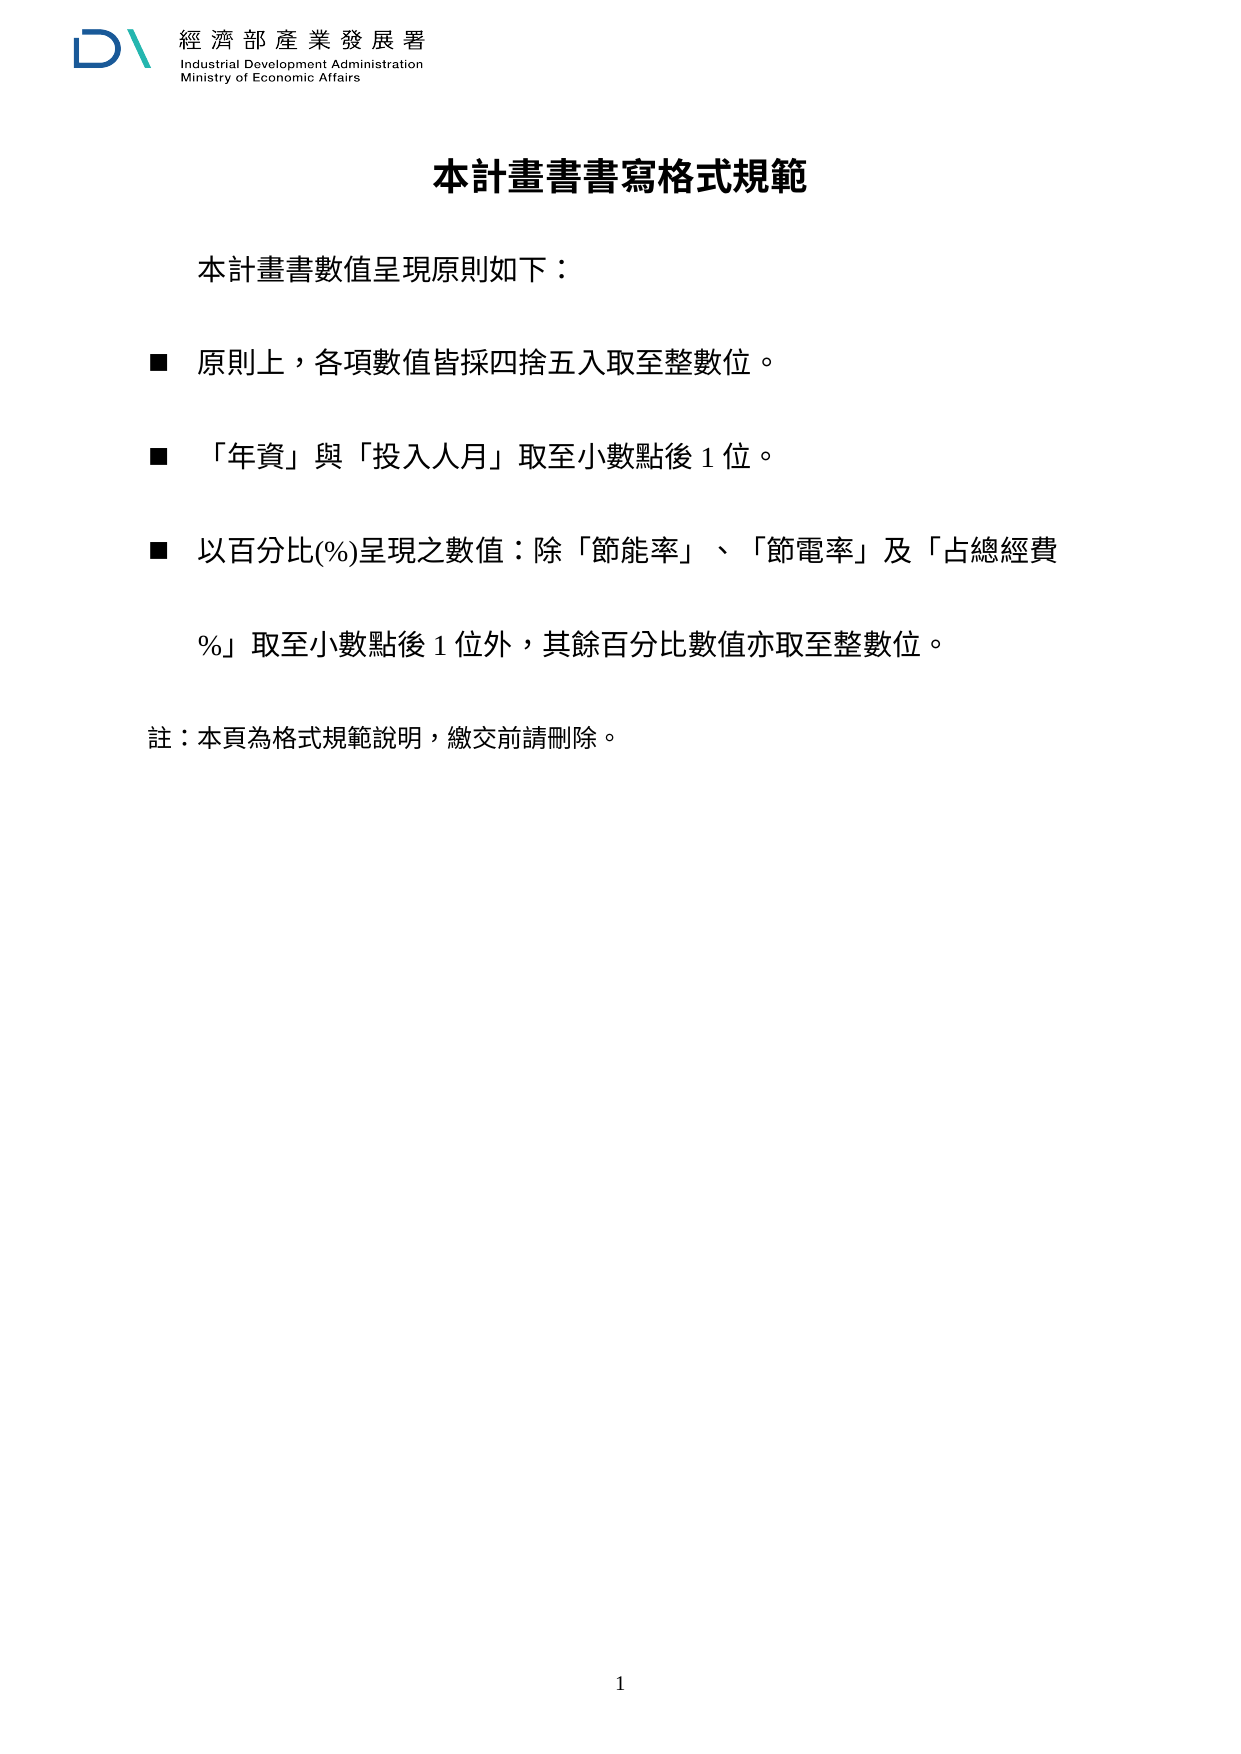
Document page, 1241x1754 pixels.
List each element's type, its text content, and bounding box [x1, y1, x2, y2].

list 「年資」與「投入人月」取至小數點後 1 位。 [148, 408, 1092, 502]
subtitle 本計畫書書寫格式規範 [148, 127, 1092, 221]
list 原則上，各項數值皆採四捨五入取至整數位。 [148, 314, 1092, 408]
text 本計畫書數值呈現原則如下： [148, 221, 1092, 314]
picture [73, 29, 425, 84]
list 以百分比(%)呈現之數值：除「節能率」、「節電率」及「占總經費%」取至小數點後 1 位外，其餘百分比數值亦取至整數位。 [148, 502, 1092, 689]
text 註：本頁為格式規範說明，繳交前請刪除。 [148, 689, 1092, 783]
